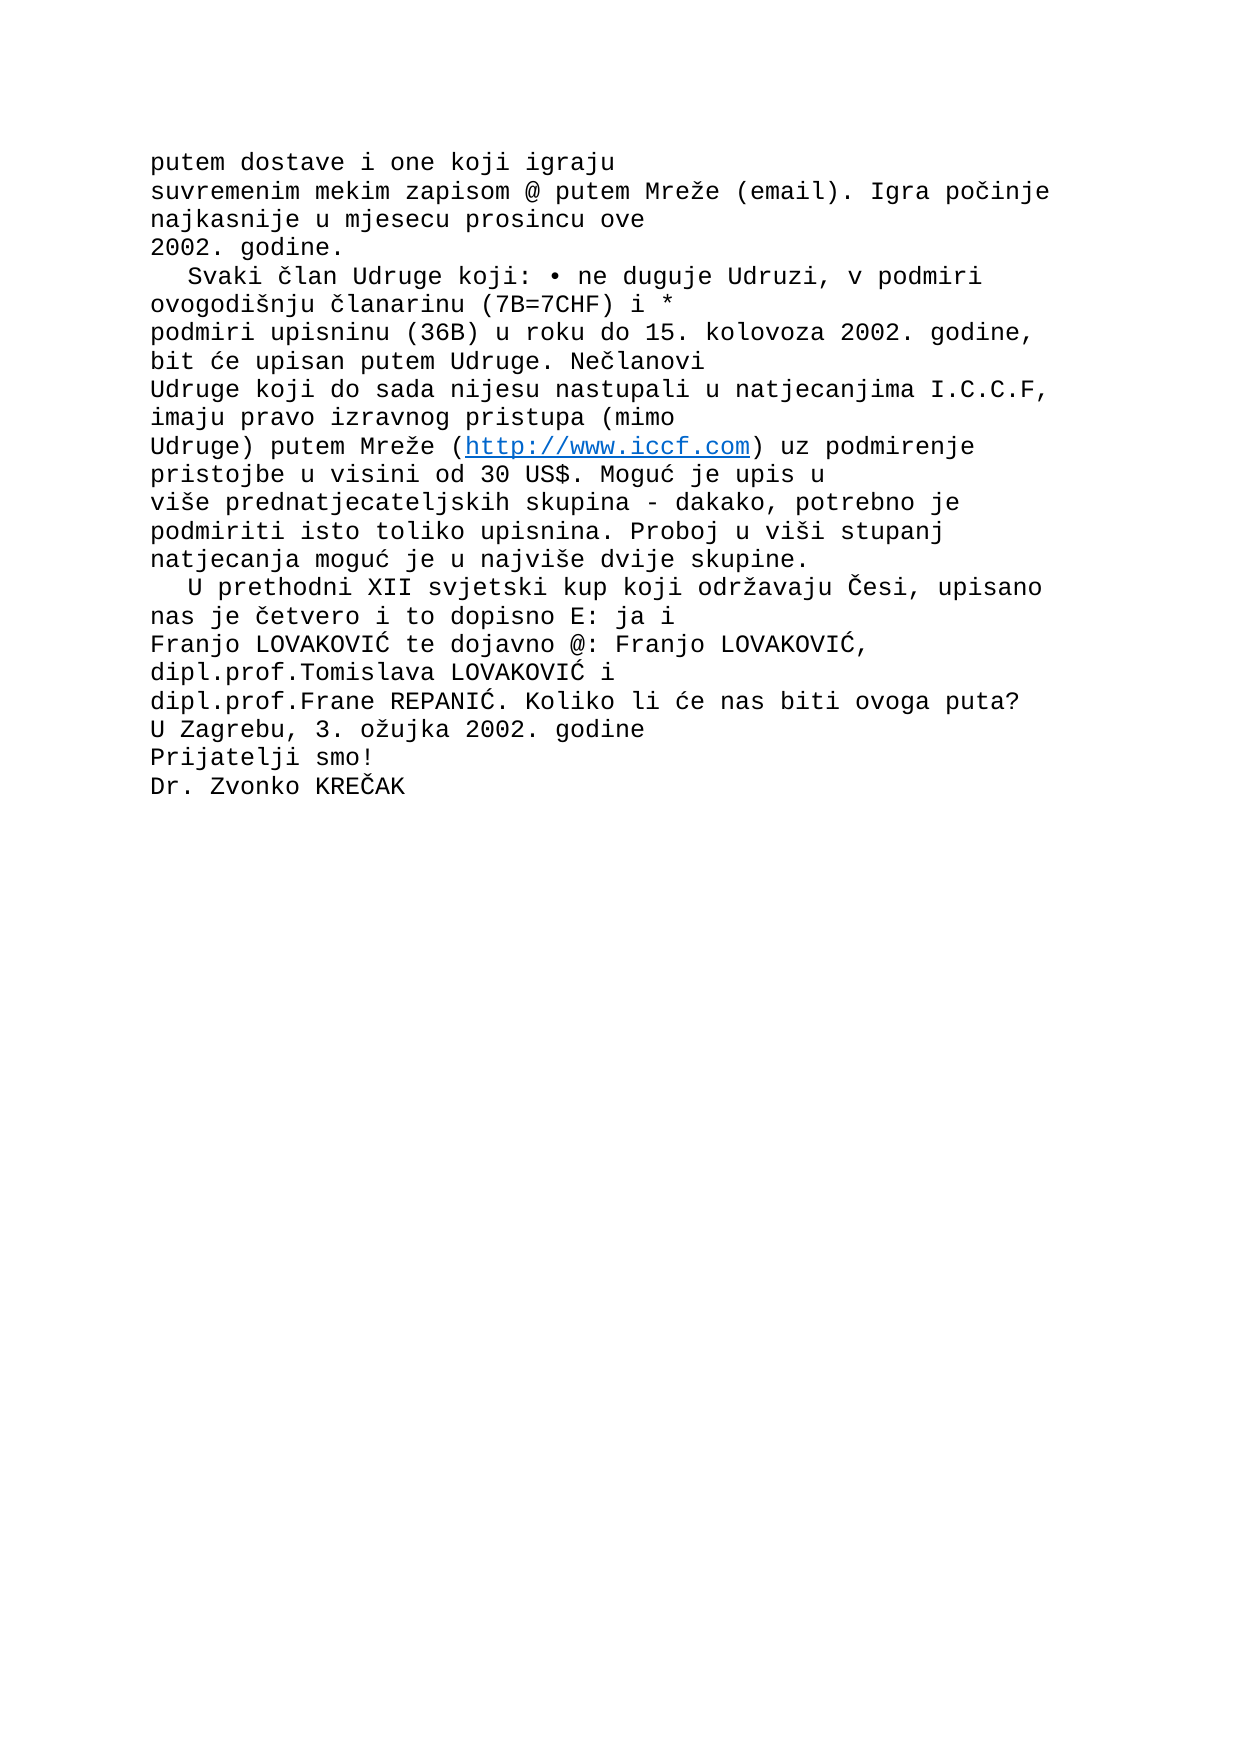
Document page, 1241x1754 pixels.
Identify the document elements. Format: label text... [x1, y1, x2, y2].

text U prethodni XII svjetski kup koji održavaju Česi, upisano nas je četvero i to dopisno E: ja i Franjo LOVAKOVIĆ te dojavno @: Franjo LOVAKOVIĆ, dipl.prof.Tomislava LOVAKOVIĆ i dipl.prof.Frane REPANIĆ. Koliko li će nas biti ovoga puta? [150, 575, 1090, 717]
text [150, 150, 1090, 263]
text U Zagrebu, 3. ožujka 2002. godine [150, 717, 1090, 745]
text Svaki član Udruge koji: • ne duguje Udruzi, v podmiri ovogodišnju članarinu (7B=7CHF) i * podmiri upisninu (36B) u roku do 15. kolovoza 2002. godine, bit će upisan putem Udruge. Nečlanovi Udruge koji do sada nijesu nastupali u natjecanjima I.C.C.F, imaju pravo izravnog pristupa (mimo Udruge) putem Mreže (http://www.iccf.com) uz podmirenje pristojbe u visini od 30 US$. Moguć je upis u više prednatjecateljskih skupina - dakako, potrebno je podmiriti isto toliko upisnina. Proboj u viši stupanj natjecanja moguć je u najviše dvije skupine. [150, 263, 1090, 575]
text Dr. Zvonko KREČAK [150, 773, 1090, 802]
text Prijatelji smo! [150, 745, 1090, 773]
